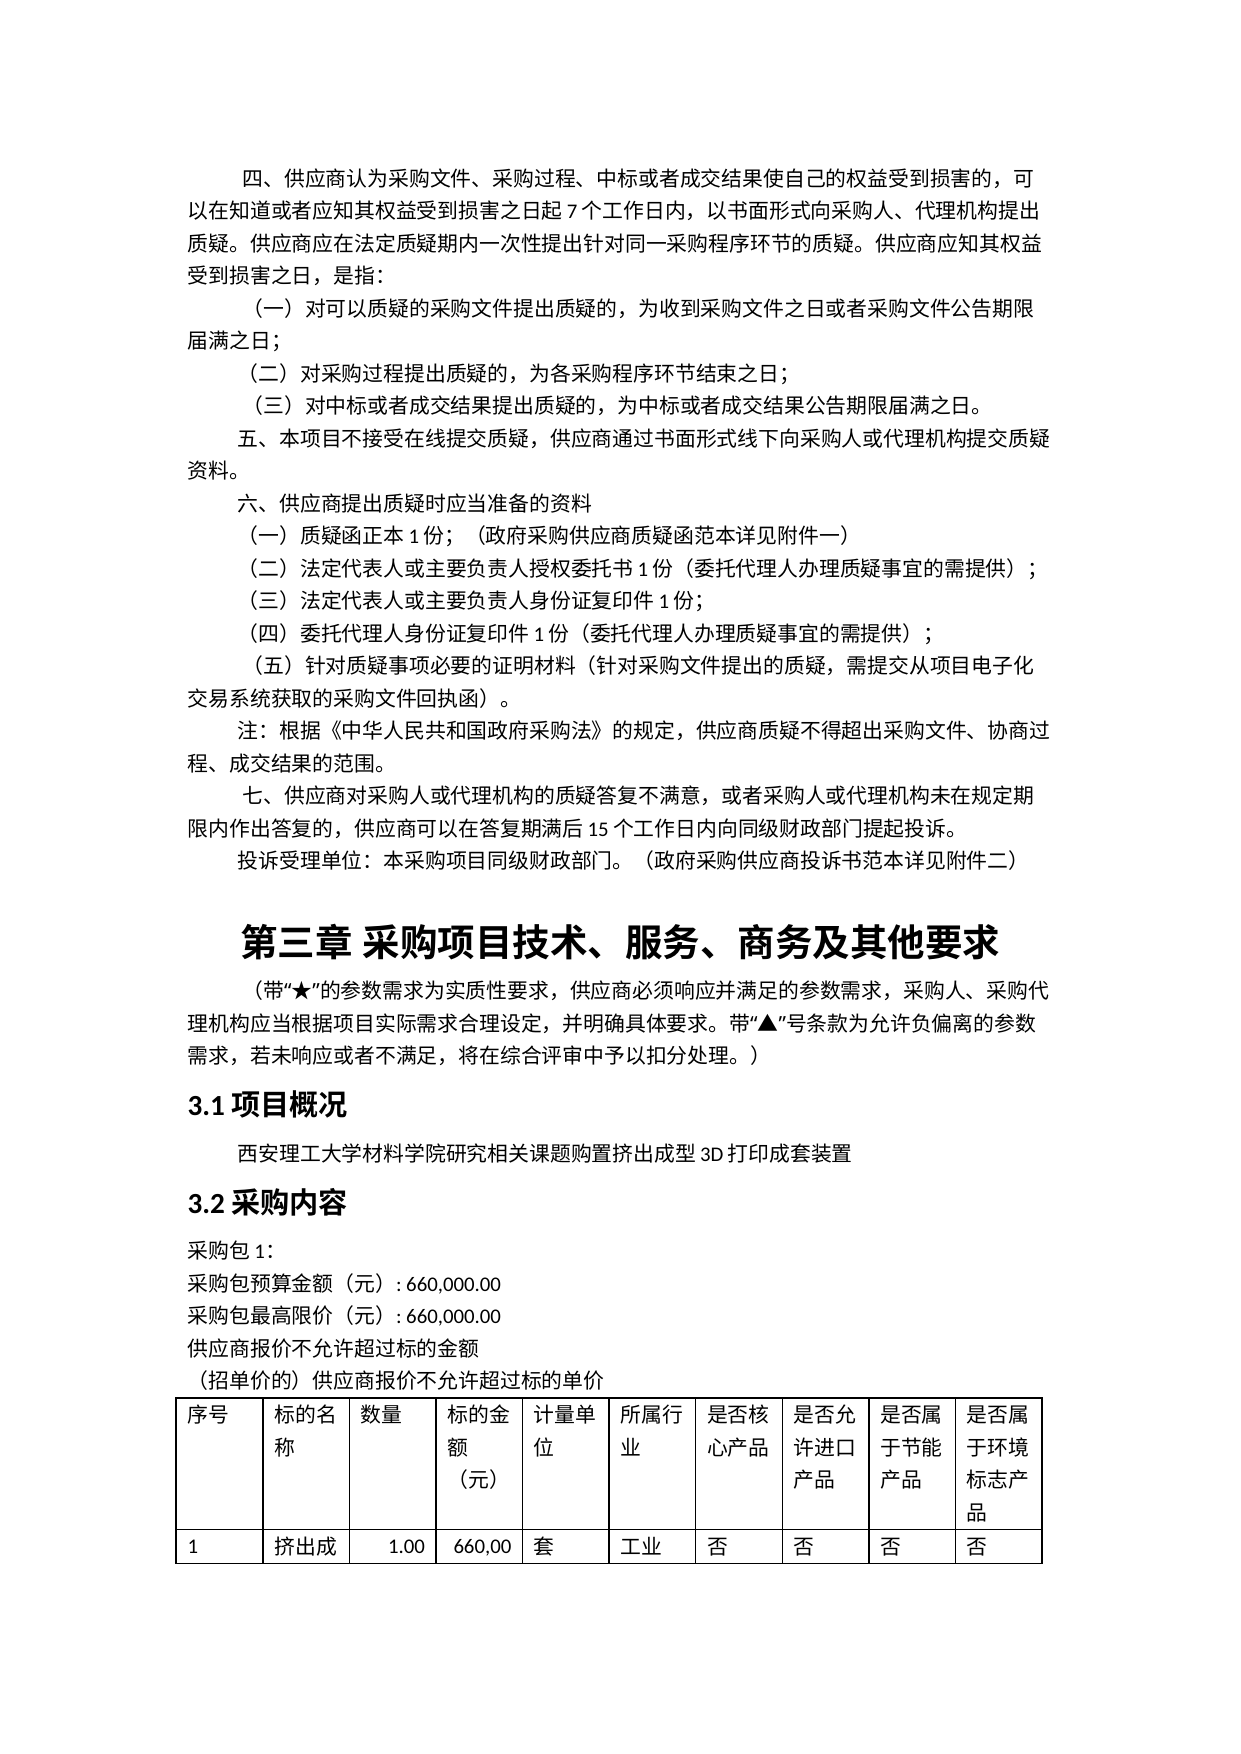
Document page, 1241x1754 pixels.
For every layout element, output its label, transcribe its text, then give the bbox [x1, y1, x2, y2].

text 五、本项目不接受在线提交质疑，供应商通过书面形式线下向采购人或代理机构提交质疑资料。 [187, 422, 1053, 487]
text （五）针对质疑事项必要的证明材料（针对采购文件提出的质疑，需提交从项目电子化交易系统获取的采购文件回执函）。 [187, 649, 1053, 714]
table_header 数量 [350, 1399, 435, 1528]
text （二）法定代表人或主要负责人授权委托书1份（委托代理人办理质疑事宜的需提供）； [187, 552, 1053, 584]
text （二）对采购过程提出质疑的，为各采购程序环节结束之日； [187, 357, 1053, 389]
text 3.2采购内容 [187, 1169, 1053, 1234]
table_header 是否核心产品 [696, 1399, 782, 1528]
text 西安理工大学材料学院研究相关课题购置挤出成型3D打印成套装置 [187, 1137, 1053, 1169]
text 七、供应商对采购人或代理机构的质疑答复不满意，或者采购人或代理机构未在规定期限内作出答复的，供应商可以在答复期满后15个工作日内向同级财政部门提起投诉。 [187, 779, 1053, 844]
table_header 是否属于环境标志产品 [956, 1399, 1041, 1528]
text 供应商报价不允许超过标的金额 [187, 1332, 1053, 1364]
table_cell 否 [783, 1530, 868, 1563]
text （三）法定代表人或主要负责人身份证复印件1份； [187, 584, 1053, 617]
text （三）对中标或者成交结果提出质疑的，为中标或者成交结果公告期限届满之日。 [187, 389, 1053, 422]
table_cell 否 [870, 1530, 955, 1563]
table_header 是否属于节能产品 [870, 1399, 955, 1528]
table_cell 挤出成型3D打印成套装置 [264, 1530, 349, 1563]
text 采购包预算金额（元）: 660,000.00 [187, 1267, 1053, 1299]
table_header 计量单位 [523, 1399, 608, 1528]
text 六、供应商提出质疑时应当准备的资料 [187, 487, 1053, 519]
table_header 所属行业 [610, 1399, 695, 1528]
text （四）委托代理人身份证复印件1份（委托代理人办理质疑事宜的需提供）； [187, 617, 1053, 649]
text 采购包最高限价（元）: 660,000.00 [187, 1299, 1053, 1332]
text （一）对可以质疑的采购文件提出质疑的，为收到采购文件之日或者采购文件公告期限届满之日； [187, 292, 1053, 357]
table_cell 否 [696, 1530, 782, 1563]
text 四、供应商认为采购文件、采购过程、中标或者成交结果使自己的权益受到损害的，可以在知道或者应知其权益受到损害之日起7个工作日内，以书面形式向采购人、代理机构提出质疑。供应商应在法定质疑期内一次性提出针对同一采购程序环节的质疑。供应商应知其权益受到损害之日，是指： [187, 162, 1053, 292]
text 采购包1： [187, 1234, 1053, 1267]
table_cell 否 [956, 1530, 1041, 1563]
table_cell 1.00 [350, 1530, 435, 1563]
table_cell 套 [523, 1530, 608, 1563]
table_header 序号 [177, 1399, 262, 1528]
text 第三章 采购项目技术、服务、商务及其他要求 [187, 909, 1053, 974]
table_header 是否允许进口产品 [783, 1399, 868, 1528]
table_cell 660,000.00 [437, 1530, 522, 1563]
table_header 标的金额 （元） [437, 1399, 522, 1528]
text 投诉受理单位：本采购项目同级财政部门。（政府采购供应商投诉书范本详见附件二） [187, 844, 1053, 877]
text （一）质疑函正本1份；（政府采购供应商质疑函范本详见附件一） [187, 519, 1053, 552]
text 注：根据《中华人民共和国政府采购法》的规定，供应商质疑不得超出采购文件、协商过程、成交结果的范围。 [187, 714, 1053, 779]
text （带“★”的参数需求为实质性要求，供应商必须响应并满足的参数需求，采购人、采购代理机构应当根据项目实际需求合理设定，并明确具体要求。带“▲”号条款为允许负偏离的参数需求，若未响应或者不满足，将在综合评审中予以扣分处理。） [187, 974, 1053, 1072]
table_cell 1 [177, 1530, 262, 1563]
text 3.1项目概况 [187, 1072, 1053, 1137]
table_header 标的名称 [264, 1399, 349, 1528]
text （招单价的）供应商报价不允许超过标的单价 [187, 1364, 1053, 1397]
table_cell 工业 [610, 1530, 695, 1563]
